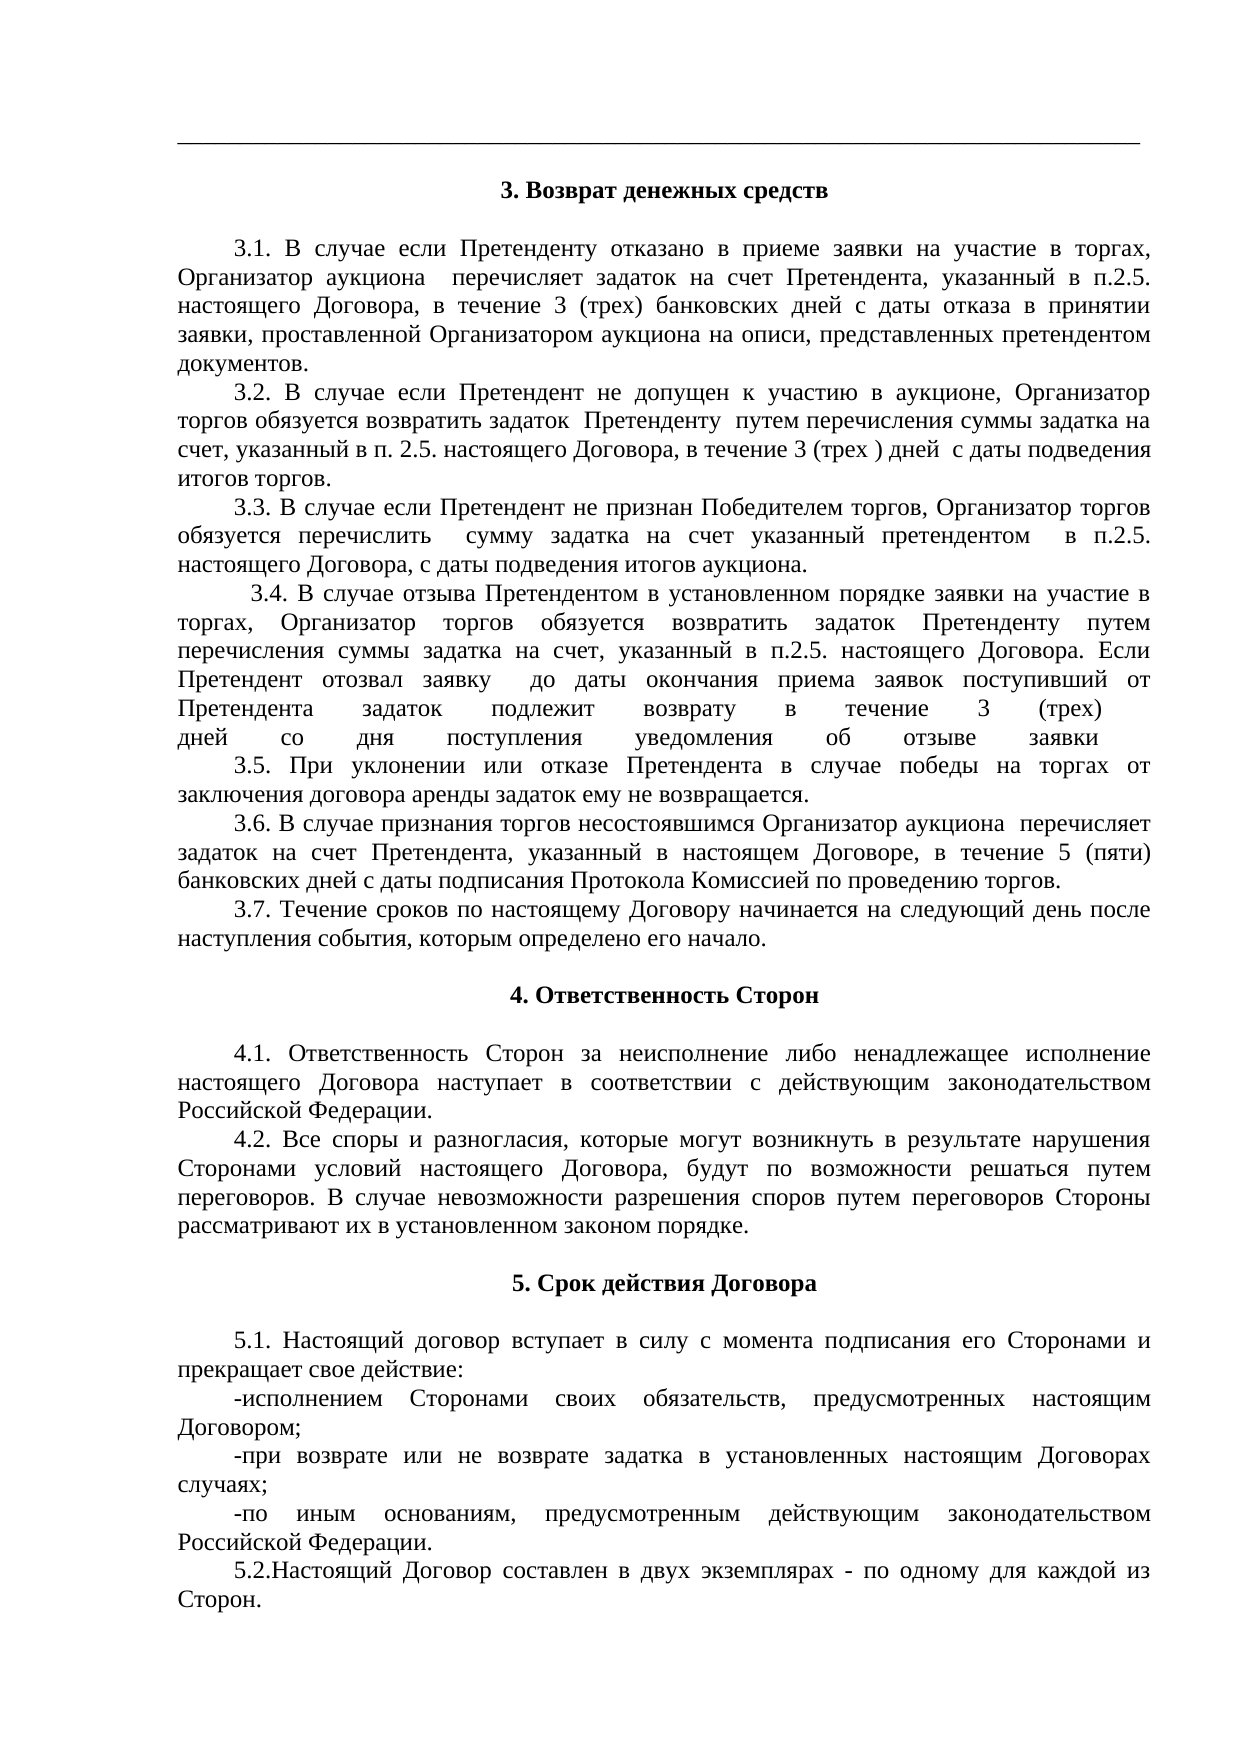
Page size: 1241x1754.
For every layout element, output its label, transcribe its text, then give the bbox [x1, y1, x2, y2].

text 3. Возврат денежных средств [177, 176, 1152, 204]
text 5. Срок действия Договора [177, 1268, 1152, 1297]
text _____________________________________________________________________________ [177, 118, 1152, 147]
text -исполнением Сторонами своих обязательств, предусмотренных настоящим Договором; [177, 1383, 1152, 1441]
text 5.2.Настоящий Договор составлен в двух экземплярах - по одному для каждой из Сторон. [177, 1556, 1152, 1613]
list дней со дня поступления уведомления об отзыве заявки [177, 722, 1152, 751]
text 3.2. В случае если Претендент не допущен к участию в аукционе, Организатор торгов обязуется возвратить задаток Претенденту путем перечисления суммы задатка на счет, указанный в п. 2.5. настоящего Договора, в течение 3 (трех ) дней с даты подведения итогов торгов. [177, 377, 1152, 492]
text 3.6. В случае признания торгов несостоявшимся Организатор аукциона перечисляет задаток на счет Претендента, указанный в настоящем Договоре, в течение 5 (пяти) банковских дней с даты подписания Протокола Комиссией по проведению торгов. [177, 808, 1152, 894]
list 3.4. В случае отзыва Претендентом в установленном порядке заявки на участие в торгах, Организатор торгов обязуется возвратить задаток Претенденту путем перечисления суммы задатка на счет, указанный в п.2.5. настоящего Договора. Если Претендент отозвал заявку до даты окончания приема заявок поступивший от Претендента задаток подлежит возврату в течение 3 (трех) [177, 578, 1152, 722]
text 3.5. При уклонении или отказе Претендента в случае победы на торгах от заключения договора аренды задаток ему не возвращается. [177, 751, 1152, 808]
text 3.7. Течение сроков по настоящему Договору начинается на следующий день после наступления события, которым определено его начало. [177, 894, 1152, 952]
text 5.1. Настоящий договор вступает в силу с момента подписания его Сторонами и прекращает свое действие: [177, 1326, 1152, 1383]
text 4.2. Все споры и разногласия, которые могут возникнуть в результате нарушения Сторонами условий настоящего Договора, будут по возможности решаться путем переговоров. В случае невозможности разрешения споров путем переговоров Стороны рассматривают их в установленном законом порядке. [177, 1124, 1152, 1239]
text 3.3. В случае если Претендент не признан Победителем торгов, Организатор торгов обязуется перечислить сумму задатка на счет указанный претендентом в п.2.5. настоящего Договора, с даты подведения итогов аукциона. [177, 492, 1152, 578]
text 4. Ответственность Сторон [177, 981, 1152, 1009]
text 3.1. В случае если Претенденту отказано в приеме заявки на участие в торгах, Организатор аукциона перечисляет задаток на счет Претендента, указанный в п.2.5. настоящего Договора, в течение 3 (трех) банковских дней с даты отказа в принятии заявки, проставленной Организатором аукциона на описи, представленных претендентом документов. [177, 233, 1152, 377]
text -при возврате или не возврате задатка в установленных настоящим Договорах случаях; [177, 1441, 1152, 1498]
text 4.1. Ответственность Сторон за неисполнение либо ненадлежащее исполнение настоящего Договора наступает в соответствии с действующим законодательством Российской Федерации. [177, 1038, 1152, 1124]
text -по иным основаниям, предусмотренным действующим законодательством Российской Федерации. [177, 1498, 1152, 1556]
